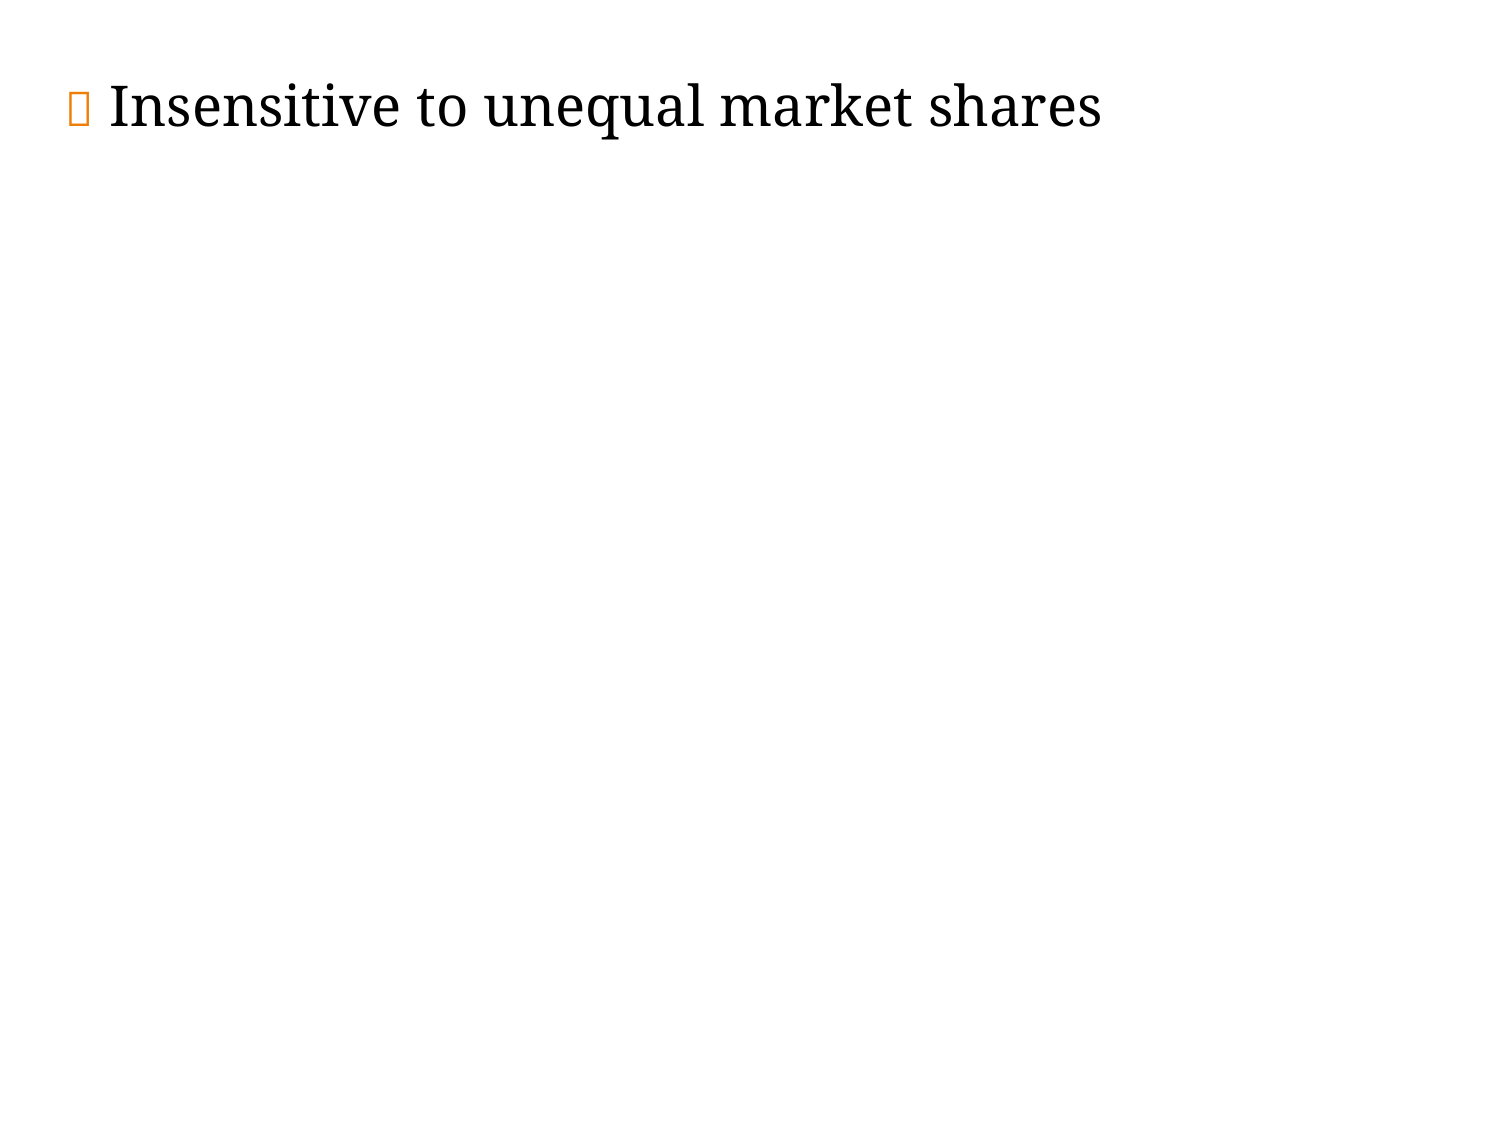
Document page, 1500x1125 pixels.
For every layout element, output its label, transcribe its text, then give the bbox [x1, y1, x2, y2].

list Insensitive to unequal market shares [64, 67, 1462, 143]
